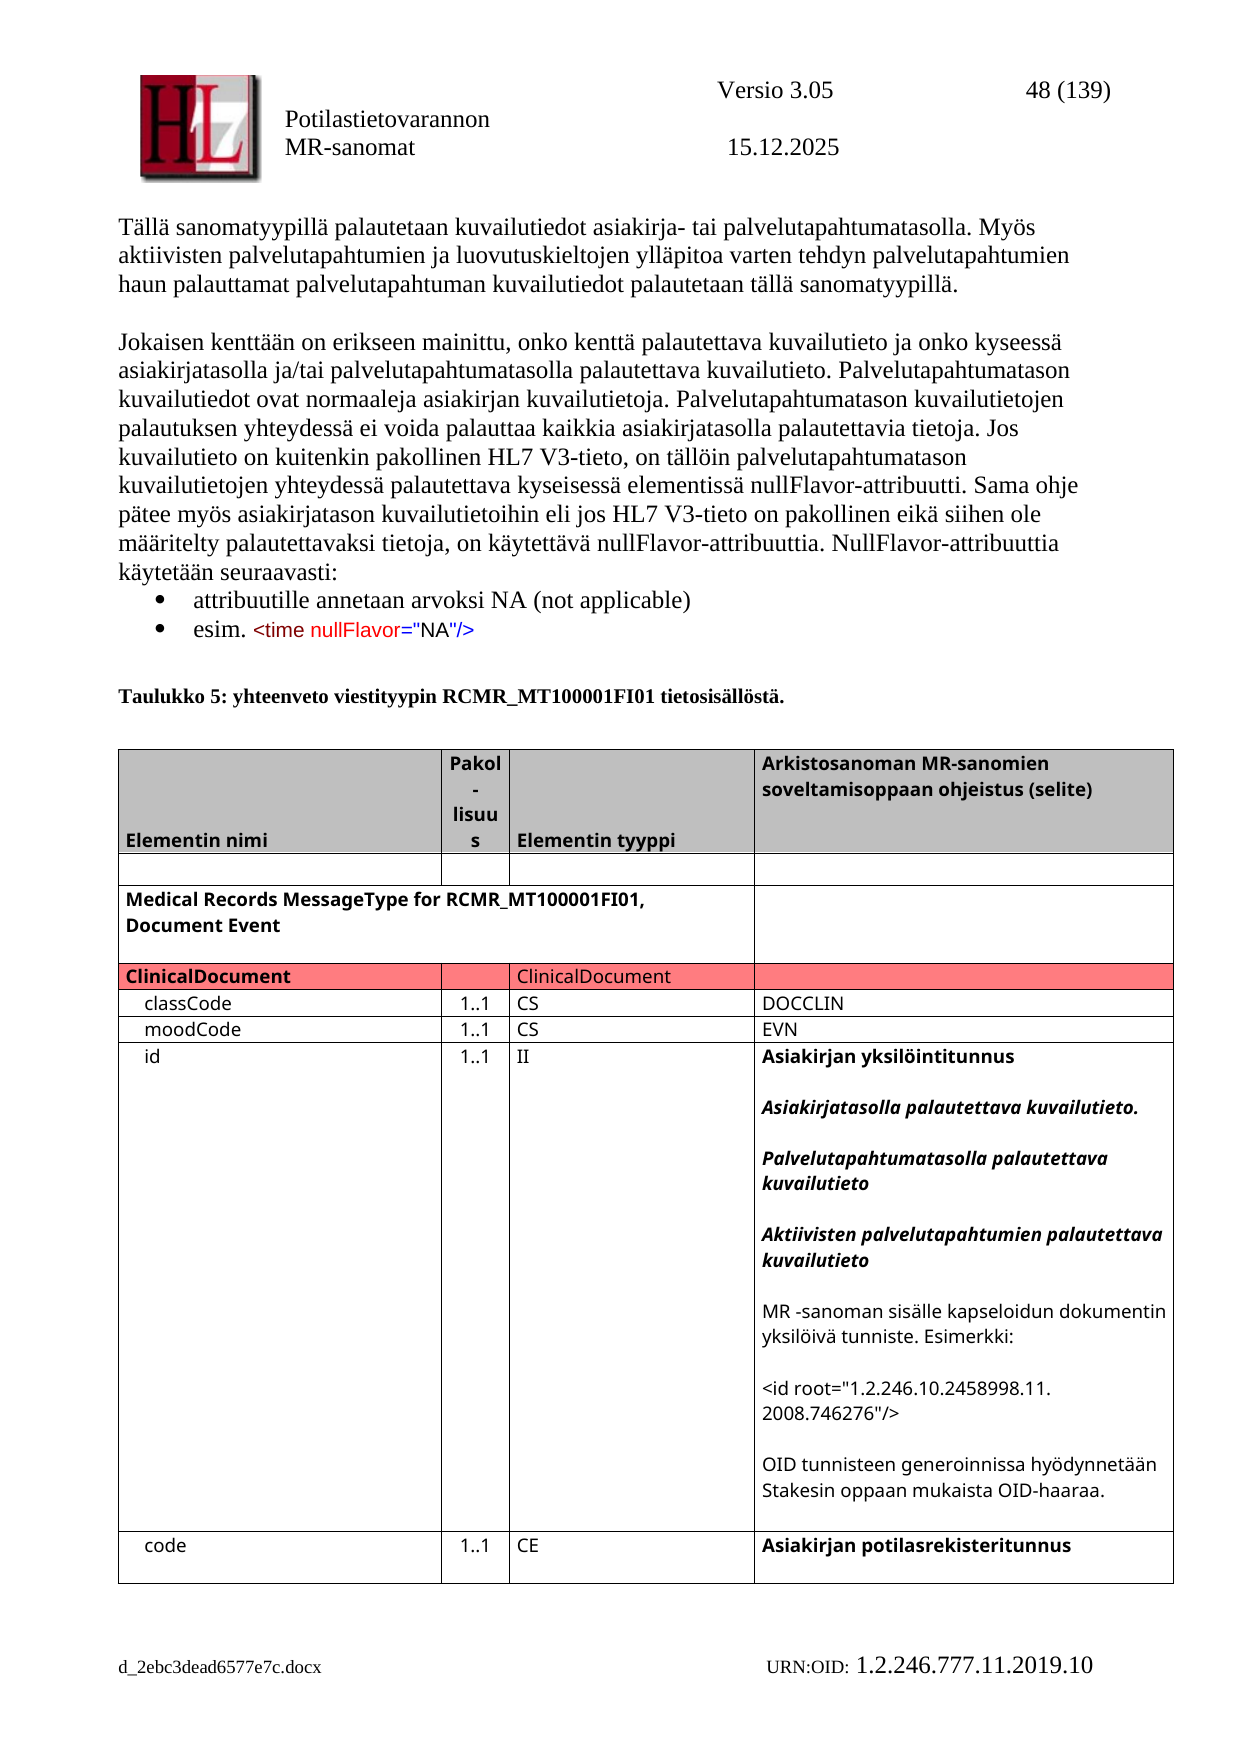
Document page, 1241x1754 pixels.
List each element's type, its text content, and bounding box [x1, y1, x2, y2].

table_cell [119, 854, 441, 885]
table_header Elementin tyyppi [510, 750, 754, 852]
table_cell classCode [119, 990, 441, 1016]
table_cell ClinicalDocument [119, 964, 441, 989]
table_cell code [119, 1532, 441, 1583]
table_cell II [510, 1043, 754, 1531]
table_cell CS [510, 1017, 754, 1042]
table_cell EVN [755, 1017, 1173, 1042]
picture [140, 75, 263, 183]
table_cell [442, 964, 509, 989]
table_cell CS [510, 990, 754, 1016]
list esim. <time nullFlavor="NA"/> [156, 614, 1122, 643]
table_cell [755, 854, 1173, 885]
table_cell [442, 854, 509, 885]
text Jokaisen kenttään on erikseen mainittu, onko kenttä palautettava kuvailutieto ja onko kyseessä asiakirjatasolla ja/tai palvelutapahtumatasolla palautettava kuvailutieto. Palvelutapahtumatason kuvailutiedot ovat normaaleja asiakirjan kuvailutietoja. Palvelutapahtumatason kuvailutietojen palautuksen yhteydessä ei voida palauttaa kaikkia asiakirjatasolla palautettavia tietoja. Jos kuvailutieto on kuitenkin pakollinen HL7 V3-tieto, on tällöin palvelutapahtumatason kuvailutietojen yhteydessä palautettava kyseisessä elementissä nullFlavor-attribuutti. Sama ohje pätee myös asiakirjatason kuvailutietoihin eli jos HL7 V3-tieto on pakollinen eikä siihen ole määritelty palautettavaksi tietoja, on käytettävä nullFlavor-attribuuttia. NullFlavor-attribuuttia käytetään seuraavasti: [118, 327, 1122, 585]
text Tällä sanomatyypillä palautetaan kuvailutiedot asiakirja- tai palvelutapahtumatasolla. Myös aktiivisten palvelutapahtumien ja luovutuskieltojen ylläpitoa varten tehdyn palvelutapahtumien haun palauttamat palvelutapahtuman kuvailutiedot palautetaan tällä sanomatyypillä. [118, 212, 1122, 298]
table_cell 1..1 [442, 1017, 509, 1042]
table_cell [755, 886, 1173, 962]
table_cell Asiakirjan yksilöintitunnus Asiakirjatasolla palautettava kuvailutieto. Palvelutapahtumatasolla palautettava kuvailutieto Aktiivisten palvelutapahtumien palautettava kuvailutieto MR -sanoman sisälle kapseloidun dokumentin yksilöivä tunniste. Esimerkki: <id root="1.2.246.10.2458998.11. 2008.746276"/> OID tunnisteen generoinnissa hyödynnetään Stakesin oppaan mukaista OID-haaraa. [755, 1043, 1173, 1531]
table_header Arkistosanoman MR-sanomien soveltamisoppaan ohjeistus (selite) [755, 750, 1173, 852]
table_cell 1..1 [442, 1043, 509, 1531]
table_header Pakol-lisuus [442, 750, 509, 852]
table_cell moodCode [119, 1017, 441, 1042]
table_cell Medical Records MessageType for RCMR_MT100001FI01, Document Event [119, 886, 754, 962]
table_cell CE [510, 1532, 754, 1583]
table_cell 1..1 [442, 1532, 509, 1583]
table_cell [510, 854, 754, 885]
table_cell [755, 964, 1173, 989]
table_cell 1..1 [442, 990, 509, 1016]
table_header Elementin nimi [119, 750, 441, 852]
table_cell id [119, 1043, 441, 1531]
table_cell DOCCLIN [755, 990, 1173, 1016]
list attribuutille annetaan arvoksi NA (not applicable) [156, 585, 1122, 614]
table_cell ClinicalDocument [510, 964, 754, 989]
